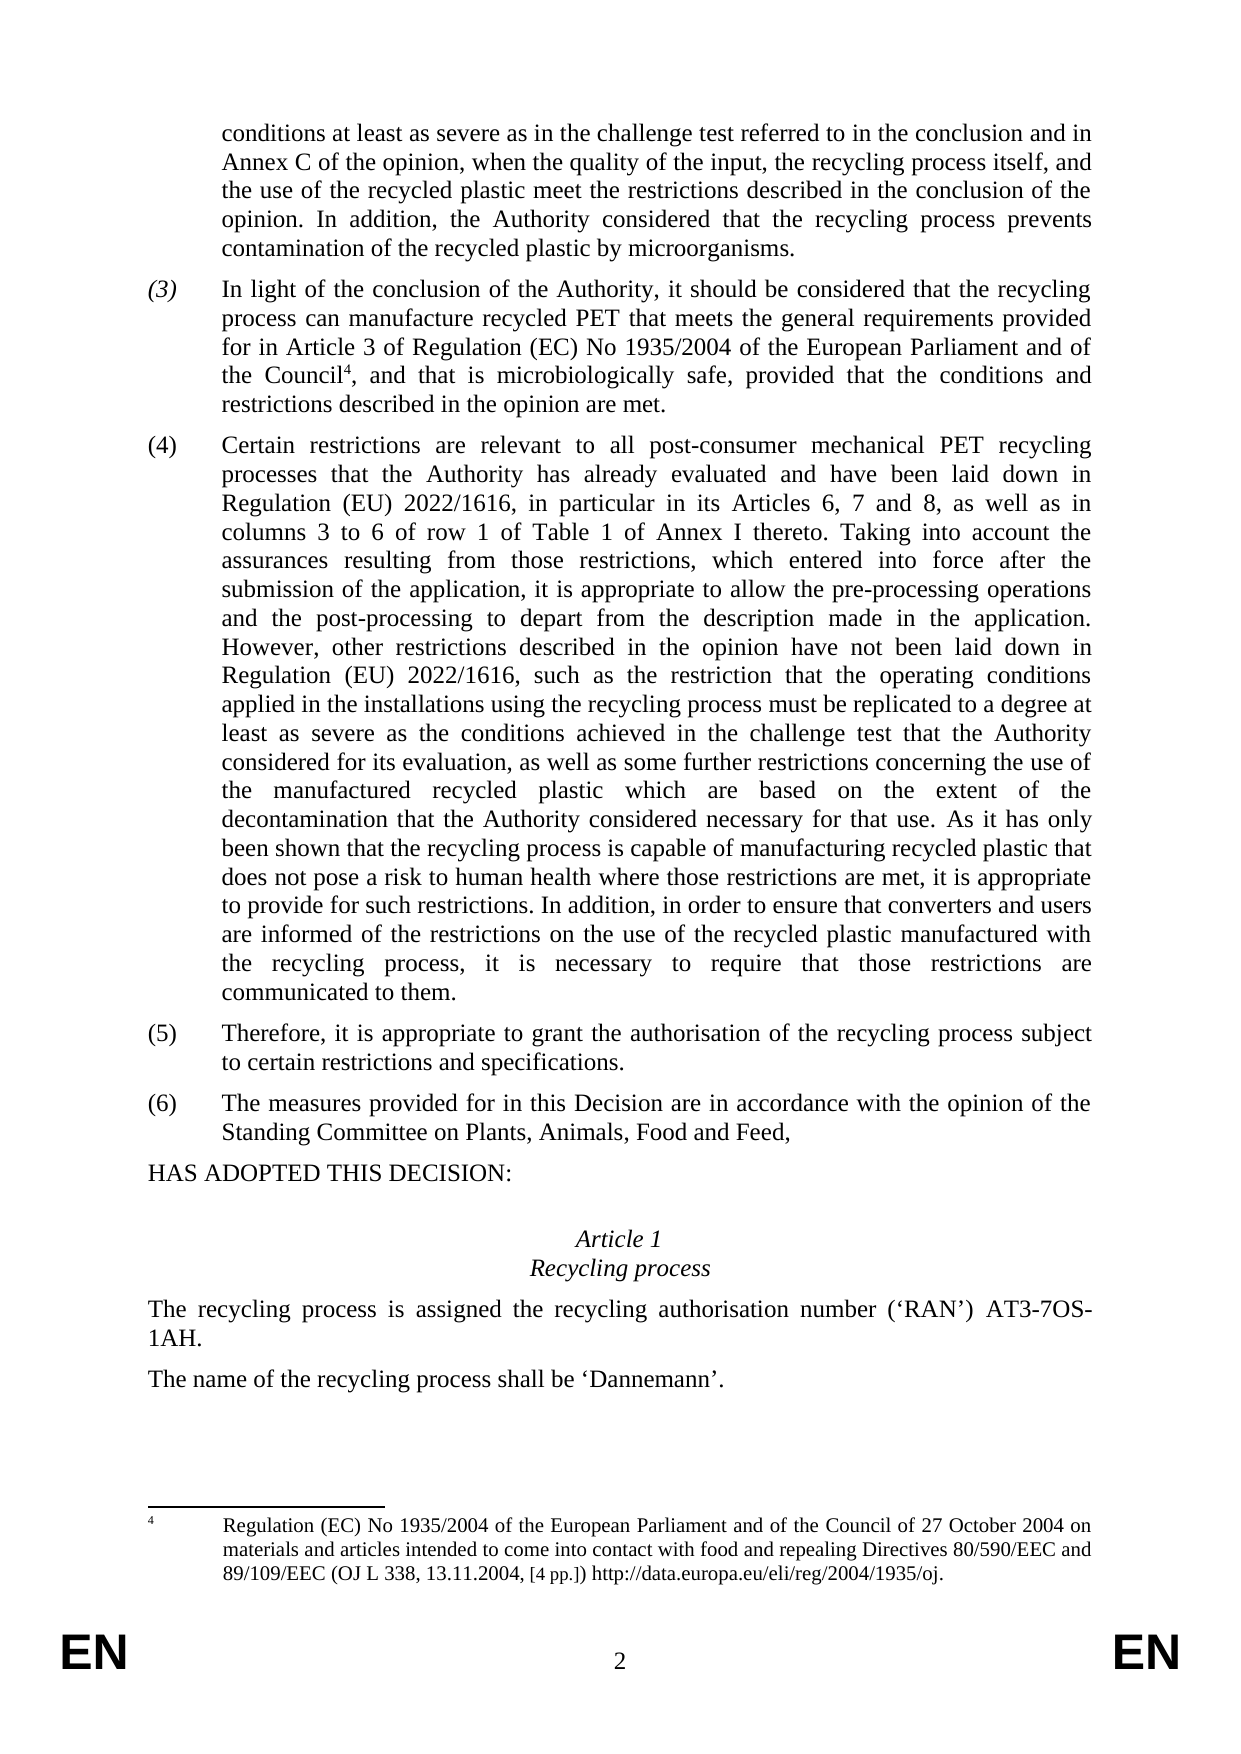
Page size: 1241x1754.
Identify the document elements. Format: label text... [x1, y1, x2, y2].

text In light of the conclusion of the Authority, it should be considered that the recycling process can manufacture recycled PET that meets the general requirements provided for in Article 3 of Regulation (EC) No 1935/2004 of the European Parliament and of the Council, and that is microbiologically safe, provided that the conditions and restrictions described in the opinion are met. [148, 274, 1093, 418]
text Certain restrictions are relevant to all post-consumer mechanical PET recycling processes that the Authority has already evaluated and have been laid down in Regulation (EU) 2022/1616, in particular in its Articles 6, 7 and 8, as well as in columns 3 to 6 of row 1 of Table 1 of Annex I thereto. Taking into account the assurances resulting from those restrictions, which entered into force after the submission of the application, it is appropriate to allow the pre-processing operations and the post-processing to depart from the description made in the application. However, other restrictions described in the opinion have not been laid down in Regulation (EU) 2022/1616, such as the restriction that the operating conditions applied in the installations using the recycling process must be replicated to a degree at least as severe as the conditions achieved in the challenge test that the Authority considered for its evaluation, as well as some further restrictions concerning the use of the manufactured recycled plastic which are based on the extent of the decontamination that the Authority considered necessary for that use. As it has only been shown that the recycling process is capable of manufacturing recycled plastic that does not pose a risk to human health where those restrictions are met, it is appropriate to provide for such restrictions. In addition, in order to ensure that converters and users are informed of the restrictions on the use of the recycled plastic manufactured with the recycling process, it is necessary to require that those restrictions are communicated to them. [148, 431, 1093, 1006]
text The name of the recycling process shall be ‘Dannemann’. [148, 1364, 1093, 1393]
text HAS ADOPTED THIS DECISION: [148, 1158, 1093, 1187]
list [148, 118, 1093, 262]
text Article 1 Recycling process [148, 1224, 1093, 1282]
text Therefore, it is appropriate to grant the authorisation of the recycling process subject to certain restrictions and specifications. [148, 1018, 1093, 1076]
text The recycling process is assigned the recycling authorisation number (‘RAN’) AT3-7OS-1AH. [148, 1294, 1093, 1352]
text The measures provided for in this Decision are in accordance with the opinion of the Standing Committee on Plants, Animals, Food and Feed, [148, 1088, 1093, 1146]
